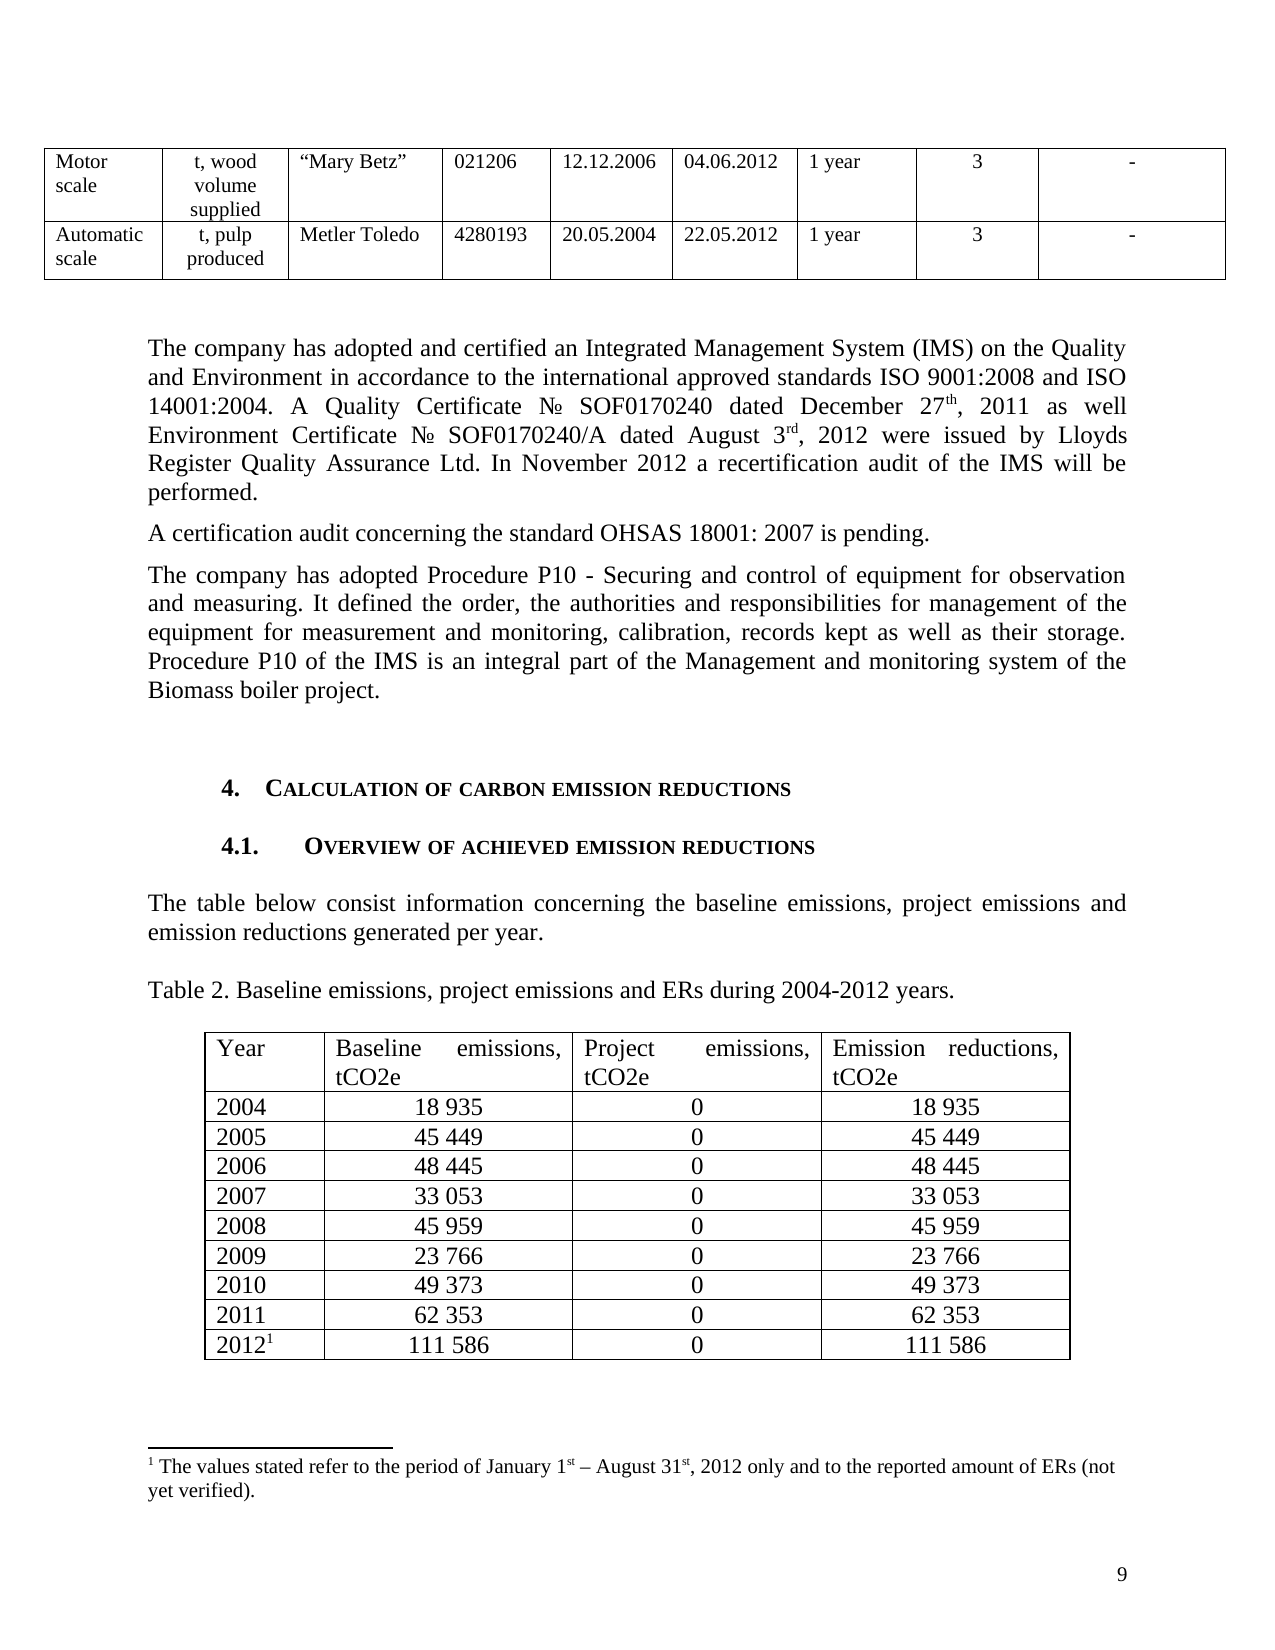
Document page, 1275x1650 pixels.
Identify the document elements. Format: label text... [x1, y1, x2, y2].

table_cell 33 053 [325, 1181, 572, 1210]
table_cell - [1039, 149, 1225, 221]
text Тable 2. Baseline emissions, project emissions and ERs during 2004-2012 years. [148, 975, 1127, 1003]
table_cell 48 445 [822, 1151, 1069, 1180]
table_header Baseline emissions, tCO2e [325, 1033, 572, 1091]
table_cell 49 373 [822, 1271, 1069, 1299]
table_header Project emissions, tCO2e [573, 1033, 821, 1091]
table_cell 2012 [206, 1330, 324, 1359]
table_cell 111 586 [325, 1330, 572, 1359]
table_cell Motor scale [45, 149, 162, 221]
table_cell 18 935 [822, 1092, 1069, 1121]
text The company has adopted and certified an Integrated Management System (IMS) on the Quality and Environment in accordance to the international approved standards ISO 9001:2008 and ISO 14001:2004. A Quality Certificate № SOF0170240 dated December 27th, 2011 as well Environment Certificate № SOF0170240/А dated August 3rd, 2012 were issued by Lloyds Register Quality Assurance Ltd. In November 2012 a recertification audit of the IMS will be performed. [148, 333, 1127, 506]
table_cell 111 586 [822, 1330, 1069, 1359]
table_cell 12.12.2006 [551, 149, 672, 221]
table_cell 04.06.2012 [673, 149, 797, 221]
text The company has adopted Procedure P10 - Securing and control of equipment for observation and measuring. It defined the order, the authorities and responsibilities for management of the equipment for measurement and monitoring, calibration, records kept as well as their storage. Procedure P10 of the IMS is an integral part of the Management and monitoring system of the Biomass boiler project. [148, 560, 1127, 703]
table_cell 0 [573, 1151, 821, 1180]
table_cell 45 449 [325, 1122, 572, 1150]
table_cell 0 [573, 1241, 821, 1269]
table_cell 20.05.2004 [551, 222, 672, 279]
table_cell 2004 [206, 1092, 324, 1121]
subtitle Calculation of carbon emission reductions [221, 773, 1127, 802]
text A certification audit concerning the standard OHSAS 18001: 2007 is pending. [148, 518, 1127, 547]
table_cell 2008 [206, 1211, 324, 1240]
table_cell 18 935 [325, 1092, 572, 1121]
table_cell 4280193 [443, 222, 550, 279]
table_cell 0 [573, 1300, 821, 1329]
table_cell 2010 [206, 1271, 324, 1299]
table_cell 3 [917, 222, 1038, 279]
table_cell 33 053 [822, 1181, 1069, 1210]
table_cell 62 353 [822, 1300, 1069, 1329]
table_cell 2005 [206, 1122, 324, 1150]
table_cell 22.05.2012 [673, 222, 797, 279]
table_cell 0 [573, 1330, 821, 1359]
table_cell 45 959 [822, 1211, 1069, 1240]
table_cell 49 373 [325, 1271, 572, 1299]
table_cell 0 [573, 1092, 821, 1121]
table_cell 48 445 [325, 1151, 572, 1180]
table_cell 3 [917, 149, 1038, 221]
table_cell 23 766 [822, 1241, 1069, 1269]
table_cell 45 959 [325, 1211, 572, 1240]
table_cell 0 [573, 1181, 821, 1210]
table_cell 45 449 [822, 1122, 1069, 1150]
table_cell 0 [573, 1122, 821, 1150]
table_cell 23 766 [325, 1241, 572, 1269]
text The table below consist information concerning the baseline emissions, project emissions and emission reductions generated per year. [148, 888, 1127, 946]
table_cell 2011 [206, 1300, 324, 1329]
table_cell 0 [573, 1271, 821, 1299]
table_cell 1 year [798, 149, 916, 221]
table_cell t, wood volume supplied [163, 149, 288, 221]
table_cell t, pulp produced [163, 222, 288, 279]
table_cell 0 [573, 1211, 821, 1240]
table_cell “Mary Betz” [289, 149, 442, 221]
table_cell 2006 [206, 1151, 324, 1180]
table_header Year [206, 1033, 324, 1091]
table_cell 1 year [798, 222, 916, 279]
table_cell 021206 [443, 149, 550, 221]
table_cell 2007 [206, 1181, 324, 1210]
table_cell 62 353 [325, 1300, 572, 1329]
table_cell Metler Toledo [289, 222, 442, 279]
subtitle Overview of achieved emission reductions [221, 831, 1127, 860]
table_cell 2009 [206, 1241, 324, 1269]
table_header Emission reductions, tCO2e [822, 1033, 1069, 1091]
table_cell - [1039, 222, 1225, 279]
table_cell Automatic scale [45, 222, 162, 279]
